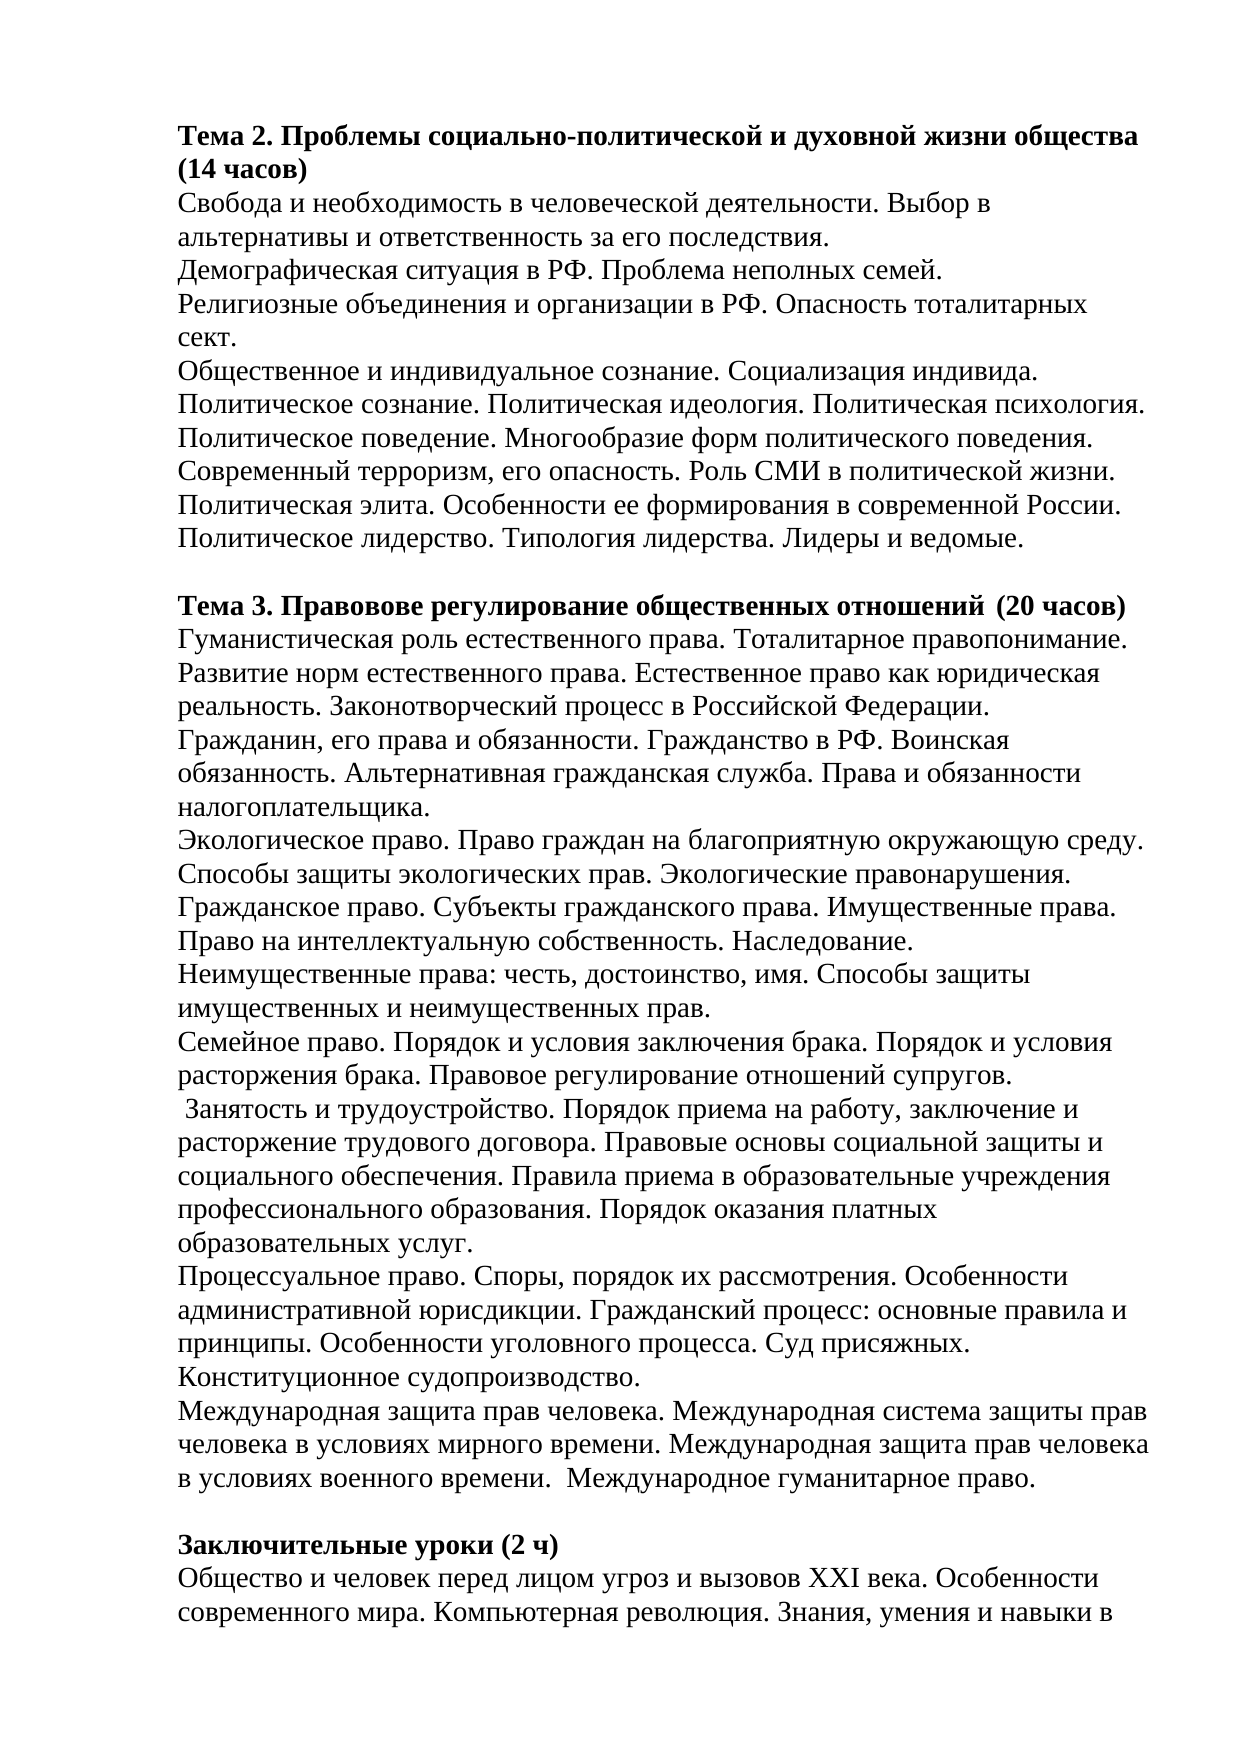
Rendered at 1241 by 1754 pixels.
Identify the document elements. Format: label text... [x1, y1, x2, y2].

text Занятость и трудоустройство. Порядок приема на работу, заключение и расторжение трудового договора. Правовые основы социальной защиты и социального обеспечения. Правила приема в образовательные учреждения профессионального образования. Порядок оказания платных образовательных услуг. [177, 1091, 1152, 1258]
text Заключительные уроки (2 ч) [177, 1527, 1152, 1560]
text Религиозные объединения и организации в РФ. Опасность тоталитарных сект. [177, 286, 1152, 353]
text Общественное и индивидуальное сознание. Социализация индивида. [177, 353, 1152, 386]
text Политическая элита. Особенности ее формирования в современной России. [177, 487, 1152, 521]
text Свобода и необходимость в человеческой деятельности. Выбор в альтернативы и ответственность за его последствия. [177, 185, 1152, 252]
text Тема 3. Правовове регулирование общественных отношений (20 часов) [177, 588, 1152, 621]
text Демографическая ситуация в РФ. Проблема неполных семей. [177, 252, 1152, 286]
text Международная защита прав человека. Международная система защиты прав человека в условиях мирного времени. Международная защита прав человека в условиях военного времени. Международное гуманитарное право. [177, 1393, 1152, 1493]
text Политическое лидерство. Типология лидерства. Лидеры и ведомые. [177, 521, 1152, 554]
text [177, 1560, 1152, 1627]
text Гражданин, его права и обязанности. Гражданство в РФ. Воинская обязанность. Альтернативная гражданская служба. Права и обязанности налогоплательщика. [177, 722, 1152, 822]
text Процессуальное право. Споры, порядок их рассмотрения. Особенности административной юрисдикции. Гражданский процесс: основные правила и принципы. Особенности уголовного процесса. Суд присяжных. Конституционное судопроизводство. [177, 1258, 1152, 1393]
text Экологическое право. Право граждан на благоприятную окружающую среду. Способы защиты экологических прав. Экологические правонарушения. Гражданское право. Субъекты гражданского права. Имущественные права. Право на интеллектуальную собственность. Наследование. Неимущественные права: честь, достоинство, имя. Способы защиты имущественных и неимущественных прав. [177, 822, 1152, 1024]
text Тема 2. Проблемы социально-политической и духовной жизни общества (14 часов) [177, 118, 1152, 185]
text Политическое сознание. Политическая идеология. Политическая психология. Политическое поведение. Многообразие форм политического поведения. Современный терроризм, его опасность. Роль СМИ в политической жизни. [177, 386, 1152, 487]
text Семейное право. Порядок и условия заключения брака. Порядок и условия расторжения брака. Правовое регулирование отношений супругов. [177, 1024, 1152, 1091]
text Гуманистическая роль естественного права. Тоталитарное правопонимание. Развитие норм естественного права. Естественное право как юридическая реальность. Законотворческий процесс в Российской Федерации. [177, 621, 1152, 722]
